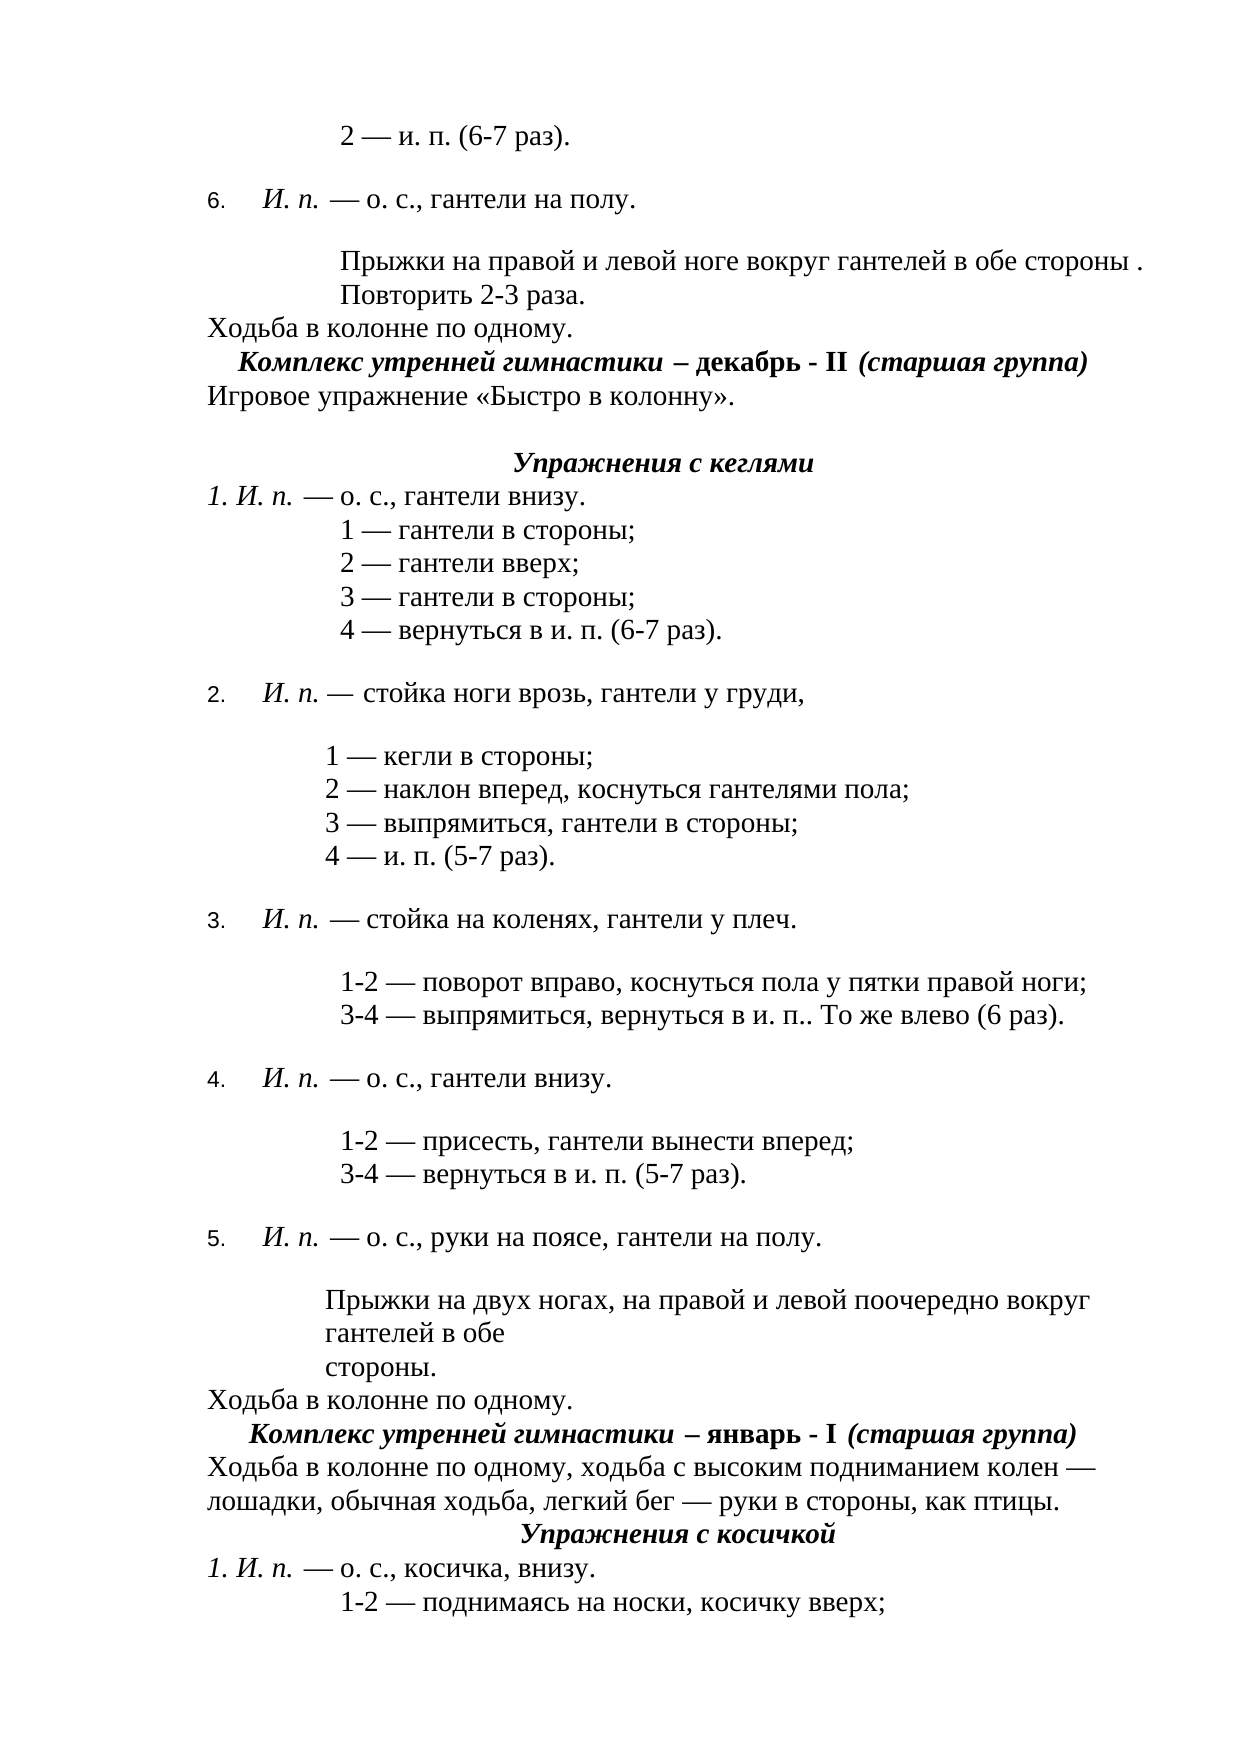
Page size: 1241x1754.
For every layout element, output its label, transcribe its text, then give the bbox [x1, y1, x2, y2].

text Игровое упражнение «Быстро в колонну». [177, 378, 1152, 411]
list И. п. — стойка ноги врозь, гантели у груди, [177, 675, 1152, 709]
text 2 — гантели вверх; [177, 545, 1152, 579]
text Ходьба в колонне по одному, ходьба с высоким подниманием колен — лошадки, обычная ходьба, легкий бег — руки в стороны, как птицы. [207, 1449, 1152, 1517]
text Комплекс утренней гимнастики – декабрь - II (старшая группа) [177, 344, 1152, 378]
text Ходьба в колонне по одному. [177, 1382, 1152, 1416]
list И. п. — о. с., гантели внизу. [177, 1060, 1152, 1094]
list И. п. — стойка на коленях, гантели у плеч. [177, 901, 1152, 935]
text 1-2 — поворот вправо, коснуться пола у пятки правой ноги; [207, 964, 1152, 997]
text Прыжки на двух ногах, на правой и левой поочередно вокруг гантелей в обе стороны. [325, 1282, 1152, 1382]
text Упражнения с косичкой [177, 1517, 1152, 1550]
text 3 — выпрямиться, гантели в стороны; [325, 805, 1152, 838]
text 1-2 — поднимаясь на носки, косичку вверх; [177, 1584, 1152, 1617]
text 1-2 — присесть, гантели вынести вперед; [207, 1123, 1152, 1156]
text Упражнения с кеглями [177, 411, 1152, 478]
text Ходьба в колонне по одному. [177, 311, 1152, 344]
text 3-4 — вернуться в и. п. (5-7 раз). [207, 1156, 1152, 1190]
text 2 — и. п. (6-7 раз). [207, 118, 1152, 152]
text 4 — вернуться в и. п. (6-7 раз). [177, 612, 1152, 646]
text 3 — гантели в стороны; [177, 579, 1152, 612]
text 1 — гантели в стороны; [177, 512, 1152, 545]
text Прыжки на правой и левой ноге вокруг гантелей в обе стороны . Повторить 2-3 раза. [340, 243, 1152, 311]
text 4 — и. п. (5-7 раз). [325, 838, 1152, 872]
list И. п. — о. с., гантели на полу. [177, 181, 1152, 214]
list И. п. — о. с., руки на поясе, гантели на полу. [177, 1219, 1152, 1253]
text 1. И. п. — о. с., косичка, внизу. [177, 1550, 1152, 1584]
text 3-4 — выпрямиться, вернуться в и. п.. То же влево (6 раз). [207, 997, 1152, 1031]
text 1. И. п. — о. с., гантели внизу. [177, 478, 1152, 512]
text 1 — кегли в стороны; 2 — наклон вперед, коснуться гантелями пола; [325, 738, 1152, 805]
text Комплекс утренней гимнастики – январь - I (старшая группа) [177, 1416, 1152, 1449]
